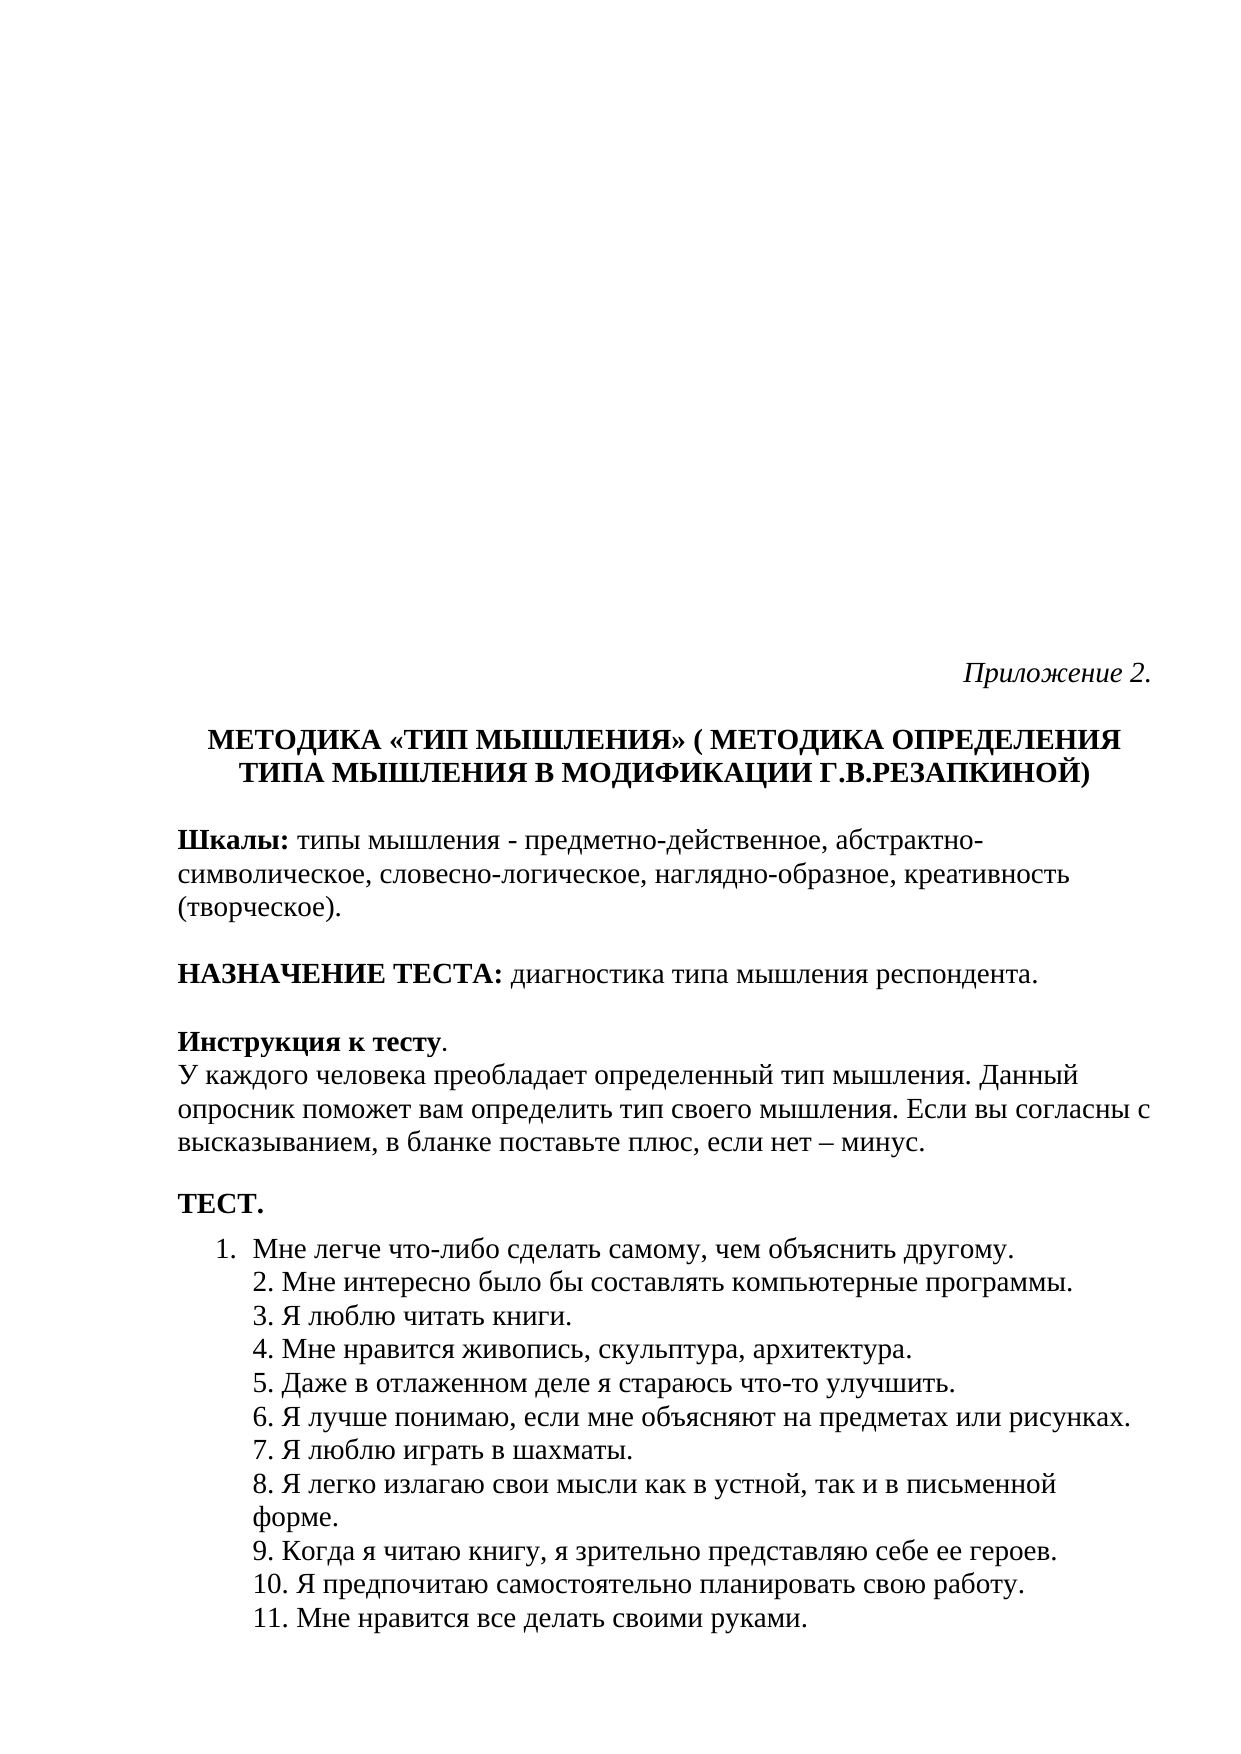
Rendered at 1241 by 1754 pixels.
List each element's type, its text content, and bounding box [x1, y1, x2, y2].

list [215, 1231, 1152, 1633]
text МЕТОДИКА «ТИП МЫШЛЕНИЯ» ( МЕТОДИКА ОПРЕДЕЛЕНИЯ ТИПА МЫШЛЕНИЯ В МОДИФИКАЦИИ Г.В.РЕЗАПКИНОЙ) [177, 722, 1152, 789]
text ТЕСТ. [177, 1186, 1152, 1219]
text Шкалы: типы мышления - предметно-действенное, абстрактно-символическое, словесно-логическое, наглядно-образное, креативность (творческое). [177, 822, 1152, 923]
text Инструкция к тесту. У каждого человека преобладает определенный тип мышления. Данный опросник поможет вам определить тип своего мышления. Если вы согласны с высказыванием, в бланке поставьте плюс, если нет – минус. [441, 1024, 1152, 1158]
text Назначение теста: диагностика типа мышления респондента. [177, 957, 1152, 990]
text Приложение 2. [177, 655, 1152, 688]
